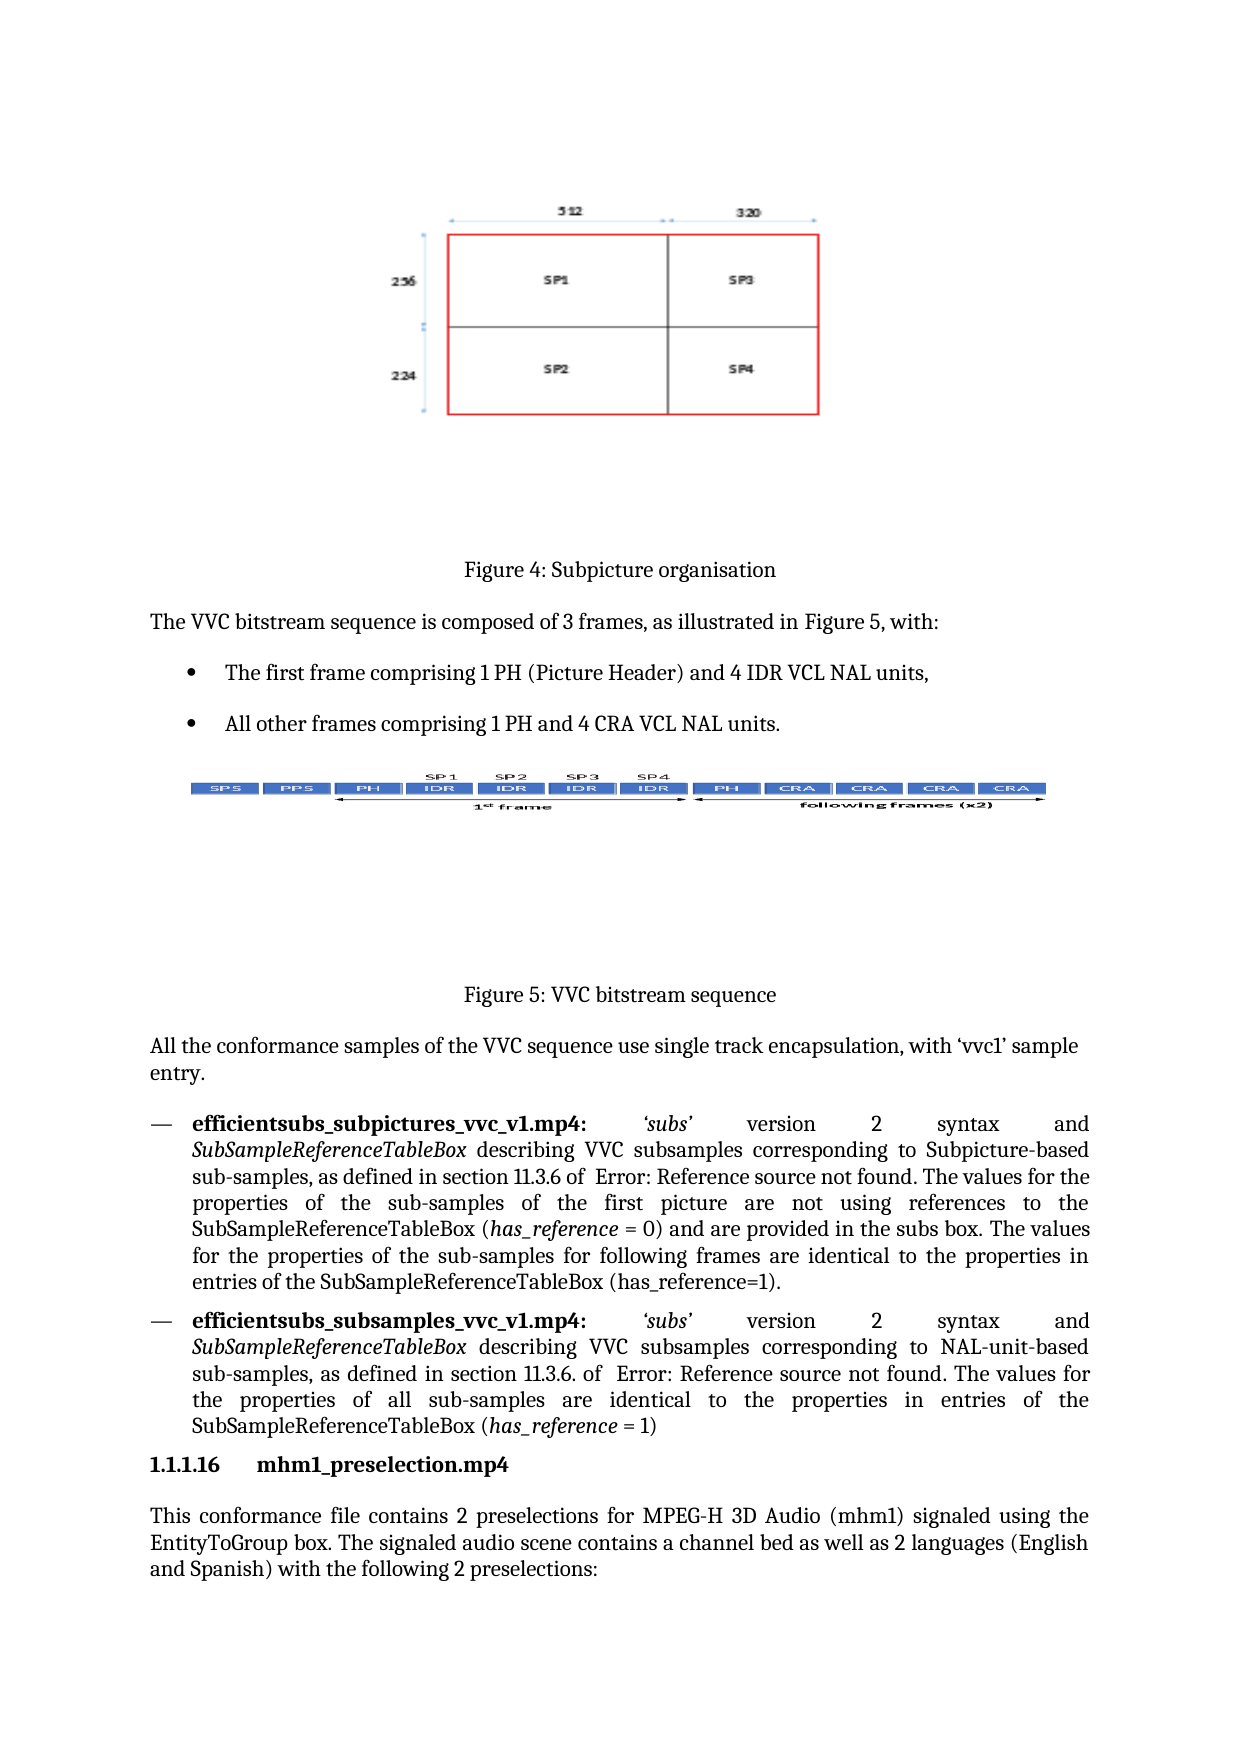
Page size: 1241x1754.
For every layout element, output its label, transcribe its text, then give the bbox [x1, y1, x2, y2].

text The VVC bitstream sequence is composed of 3 frames, as illustrated in Figure 5, with: [150, 608, 1090, 635]
text This conformance file contains 2 preselections for MPEG-H 3D Audio (mhm1) signaled using the EntityToGroup box. The signaled audio scene contains a channel bed as well as 2 languages (English and Spanish) with the following 2 preselections: [150, 1503, 1090, 1582]
text Figure 4: Subpicture organisation [150, 557, 1090, 583]
subtitle mhm1_preselection.mp4 [150, 1452, 1090, 1478]
list The first frame comprising 1 PH (Picture Header) and 4 IDR VCL NAL units, [187, 660, 1090, 686]
text All the conformance samples of the VVC sequence use single track encapsulation, with ‘vvc1’ sample entry. [150, 1033, 1090, 1086]
list All other frames comprising 1 PH and 4 CRA VCL NAL units. [187, 711, 1090, 738]
text Figure 5: VVC bitstream sequence [150, 982, 1090, 1008]
